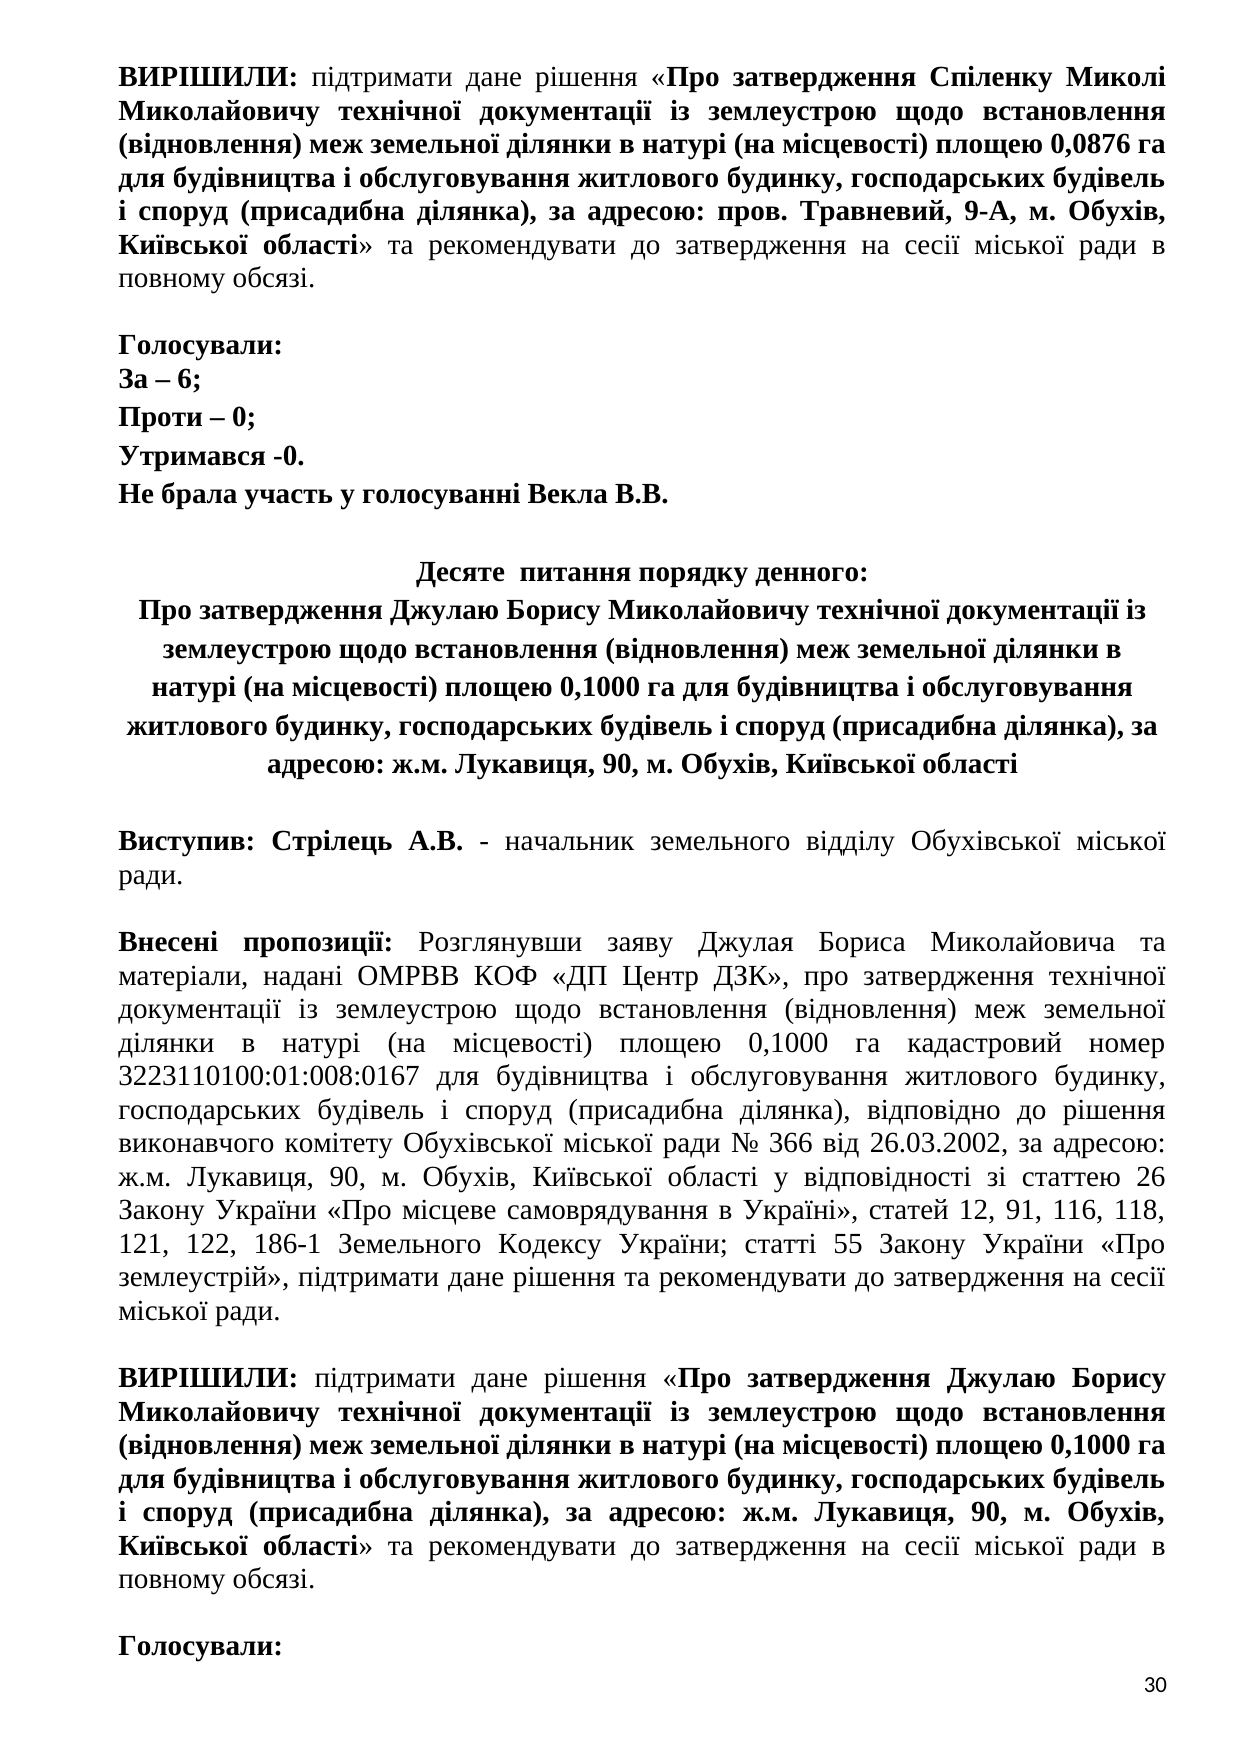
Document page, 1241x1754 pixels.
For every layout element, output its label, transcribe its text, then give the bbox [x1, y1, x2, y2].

text ВИРІШИЛИ: підтримати дане рішення «Про затвердження Джулаю Борису Миколайовичу технічної документації із землеустрою щодо встановлення (відновлення) меж земельної ділянки в натурі (на місцевості) площею 0,1000 га для будівництва і обслуговування житлового будинку, господарських будівель і споруд (присадибна ділянка), за адресою: ж.м. Лукавиця, 90, м. Обухів, Київської області» та рекомендувати до затвердження на сесії міської ради в повному обсязі. [118, 1360, 1167, 1595]
text ВИРІШИЛИ: підтримати дане рішення «Про затвердження Спіленку Миколі Миколайовичу технічної документації із землеустрою щодо встановлення (відновлення) меж земельної ділянки в натурі (на місцевості) площею 0,0876 га для будівництва і обслуговування житлового будинку, господарських будівель і споруд (присадибна ділянка), за адресою: пров. Травневий, 9-А, м. Обухів, Київської області» та рекомендувати до затвердження на сесії міської ради в повному обсязі. [118, 59, 1167, 294]
text Утримався -0. [118, 438, 1167, 472]
text За – 6; [118, 361, 1167, 394]
text Голосували: [118, 1628, 1167, 1662]
text Виступив: Стрілець А.В. - начальник земельного відділу Обухівської міської ради. [118, 823, 1167, 891]
text Десяте питання порядку денного: [118, 554, 1167, 587]
list Внесені пропозиції: Розглянувши заяву Джулая Бориса Миколайовича та матеріали, надані ОМРВВ КОФ «ДП Центр ДЗК», про затвердження технічної документації із землеустрою щодо встановлення (відновлення) меж земельної ділянки в натурі (на місцевості) площею 0,1000 га кадастровий номер 3223110100:01:008:0167 для будівництва і обслуговування житлового будинку, господарських будівель і споруд (присадибна ділянка), відповідно до рішення виконавчого комітету Обухівської міської ради № 366 від 26.03.2002, за адресою: ж.м. Лукавиця, 90, м. Обухів, Київської області у відповідності зі статтею 26 Закону України «Про місцеве самоврядування в Україні», статей 12, 91, 116, 118, 121, 122, 186-1 Земельного Кодексу України; статті 55 Закону України «Про землеустрій», підтримати дане рішення та рекомендувати до затвердження на сесії міської ради. [118, 924, 1167, 1327]
text Про затвердження Джулаю Борису Миколайовичу технічної документації із землеустрою щодо встановлення (відновлення) меж земельної ділянки в натурі (на місцевості) площею 0,1000 га для будівництва і обслуговування житлового будинку, господарських будівель і споруд (присадибна ділянка), за адресою: ж.м. Лукавиця, 90, м. Обухів, Київської області [118, 592, 1167, 780]
text Голосували: [118, 327, 1167, 361]
text Не брала участь у голосуванні Векла В.В. [118, 477, 1167, 510]
text Проти – 0; [118, 399, 1167, 433]
